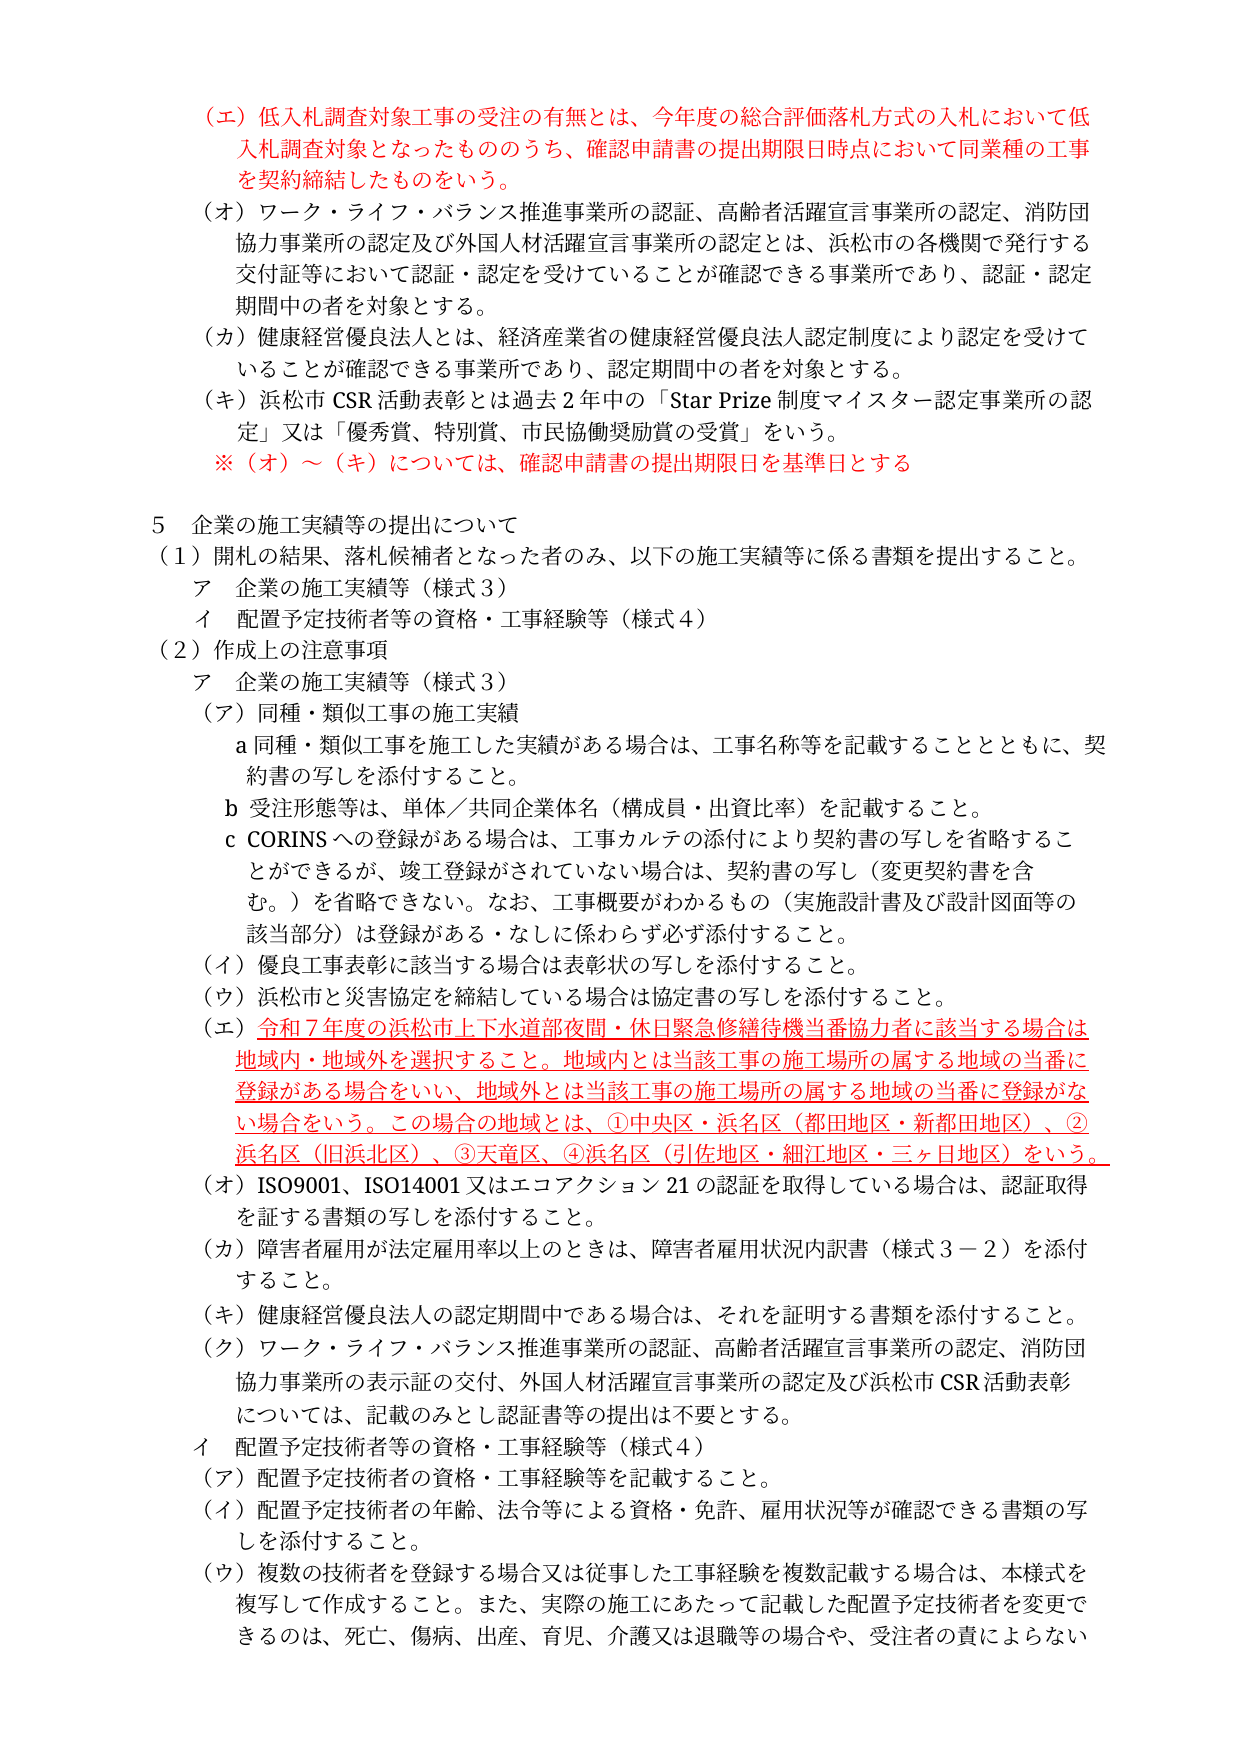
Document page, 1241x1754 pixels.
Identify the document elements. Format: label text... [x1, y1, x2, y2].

text （ア）配置予定技術者の資格・工事経験等を記載すること。 [148, 1462, 1092, 1493]
text （ア）同種・類似工事の施工実績 [148, 697, 1092, 728]
text ア 企業の施工実績等（様式３） [148, 665, 1092, 697]
text （１）開札の結果、落札候補者となった者のみ、以下の施工実績等に係る書類を提出すること。 [148, 539, 1092, 571]
text （カ）健康経営優良法人とは、経済産業省の健康経営優良法人認定制度により認定を受けていることが確認できる事業所であり、認定期間中の者を対象とする。 [192, 321, 1092, 383]
text （ウ）浜松市と災害協定を締結している場合は協定書の写しを添付すること。 [148, 980, 1092, 1011]
text （エ）低入札調査対象工事の受注の有無とは、今年度の総合評価落札方式の入札において低入札調査対象となったもののうち、確認申請書の提出期限日時点において同業種の工事を契約締結したものをいう。 [193, 100, 1092, 195]
text （２）作成上の注意事項 [148, 634, 1092, 665]
text イ 配置予定技術者等の資格・工事経験等（様式４） [193, 602, 1092, 634]
text （ク）ワーク・ライフ・バランス推進事業所の認証、高齢者活躍宣言事業所の認定、消防団協力事業所の表示証の交付、外国人材活躍宣言事業所の認定及び浜松市CSR活動表彰については、記載のみとし認証書等の提出は不要とする。 [191, 1330, 1092, 1430]
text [148, 1556, 1092, 1650]
text ※（オ）～（キ）については、確認申請書の提出期限日を基準日とする [192, 447, 1092, 478]
text b 受注形態等は、単体／共同企業体名（構成員・出資比率）を記載すること。 [148, 791, 1092, 823]
text c CORINSへの登録がある場合は、工事カルテの添付により契約書の写しを省略することができるが、竣工登録がされていない場合は、契約書の写し（変更契約書を含む。）を省略できない。なお、工事概要がわかるもの（実施設計書及び設計図面等の該当部分）は登録がある・なしに係わらず必ず添付すること。 [148, 823, 1092, 948]
text （エ）令和７年度の浜松市上下水道部夜間・休日緊急修繕待機当番協力者に該当する場合は地域内・地域外を選択すること。地域内とは当該工事の施工場所の属する地域の当番に登録がある場合をいい、地域外とは当該工事の施工場所の属する地域の当番に登録がない場合をいう。この場合の地域とは、①中央区・浜名区（都田地区・新都田地区）、②浜名区（旧浜北区）、③天竜区、④浜名区（引佐地区・細江地区・三ヶ日地区）をいう。 [148, 1011, 1092, 1169]
text イ 配置予定技術者等の資格・工事経験等（様式４） [148, 1430, 1092, 1462]
text （イ）優良工事表彰に該当する場合は表彰状の写しを添付すること。 [191, 948, 1092, 980]
text （オ）ISO9001、ISO14001又はエコアクション21の認証を取得している場合は、認証取得を証する書類の写しを添付すること。 [148, 1169, 1092, 1232]
text （キ）浜松市CSR活動表彰とは過去2年中の「Star Prize制度マイスター認定事業所の認定」又は「優秀賞、特別賞、市民協働奨励賞の受賞」をいう。 [192, 383, 1092, 447]
text a 同種・類似工事を施工した実績がある場合は、工事名称等を記載することとともに、契約書の写しを添付すること。 [148, 728, 1107, 791]
text （イ）配置予定技術者の年齢、法令等による資格・免許、雇用状況等が確認できる書類の写しを添付すること。 [148, 1493, 1092, 1556]
text （キ）健康経営優良法人の認定期間中である場合は、それを証明する書類を添付すること。 [191, 1295, 1092, 1330]
text （オ）ワーク・ライフ・バランス推進事業所の認証、高齢者活躍宣言事業所の認定、消防団協力事業所の認定及び外国人材活躍宣言事業所の認定とは、浜松市の各機関で発行する交付証等において認証・認定を受けていることが確認できる事業所であり、認証・認定期間中の者を対象とする。 [191, 195, 1092, 321]
text ア 企業の施工実績等（様式３） [148, 571, 1092, 602]
text ５ 企業の施工実績等の提出について [148, 508, 1092, 539]
text （カ）障害者雇用が法定雇用率以上のときは、障害者雇用状況内訳書（様式３－２）を添付すること。 [148, 1232, 1092, 1295]
